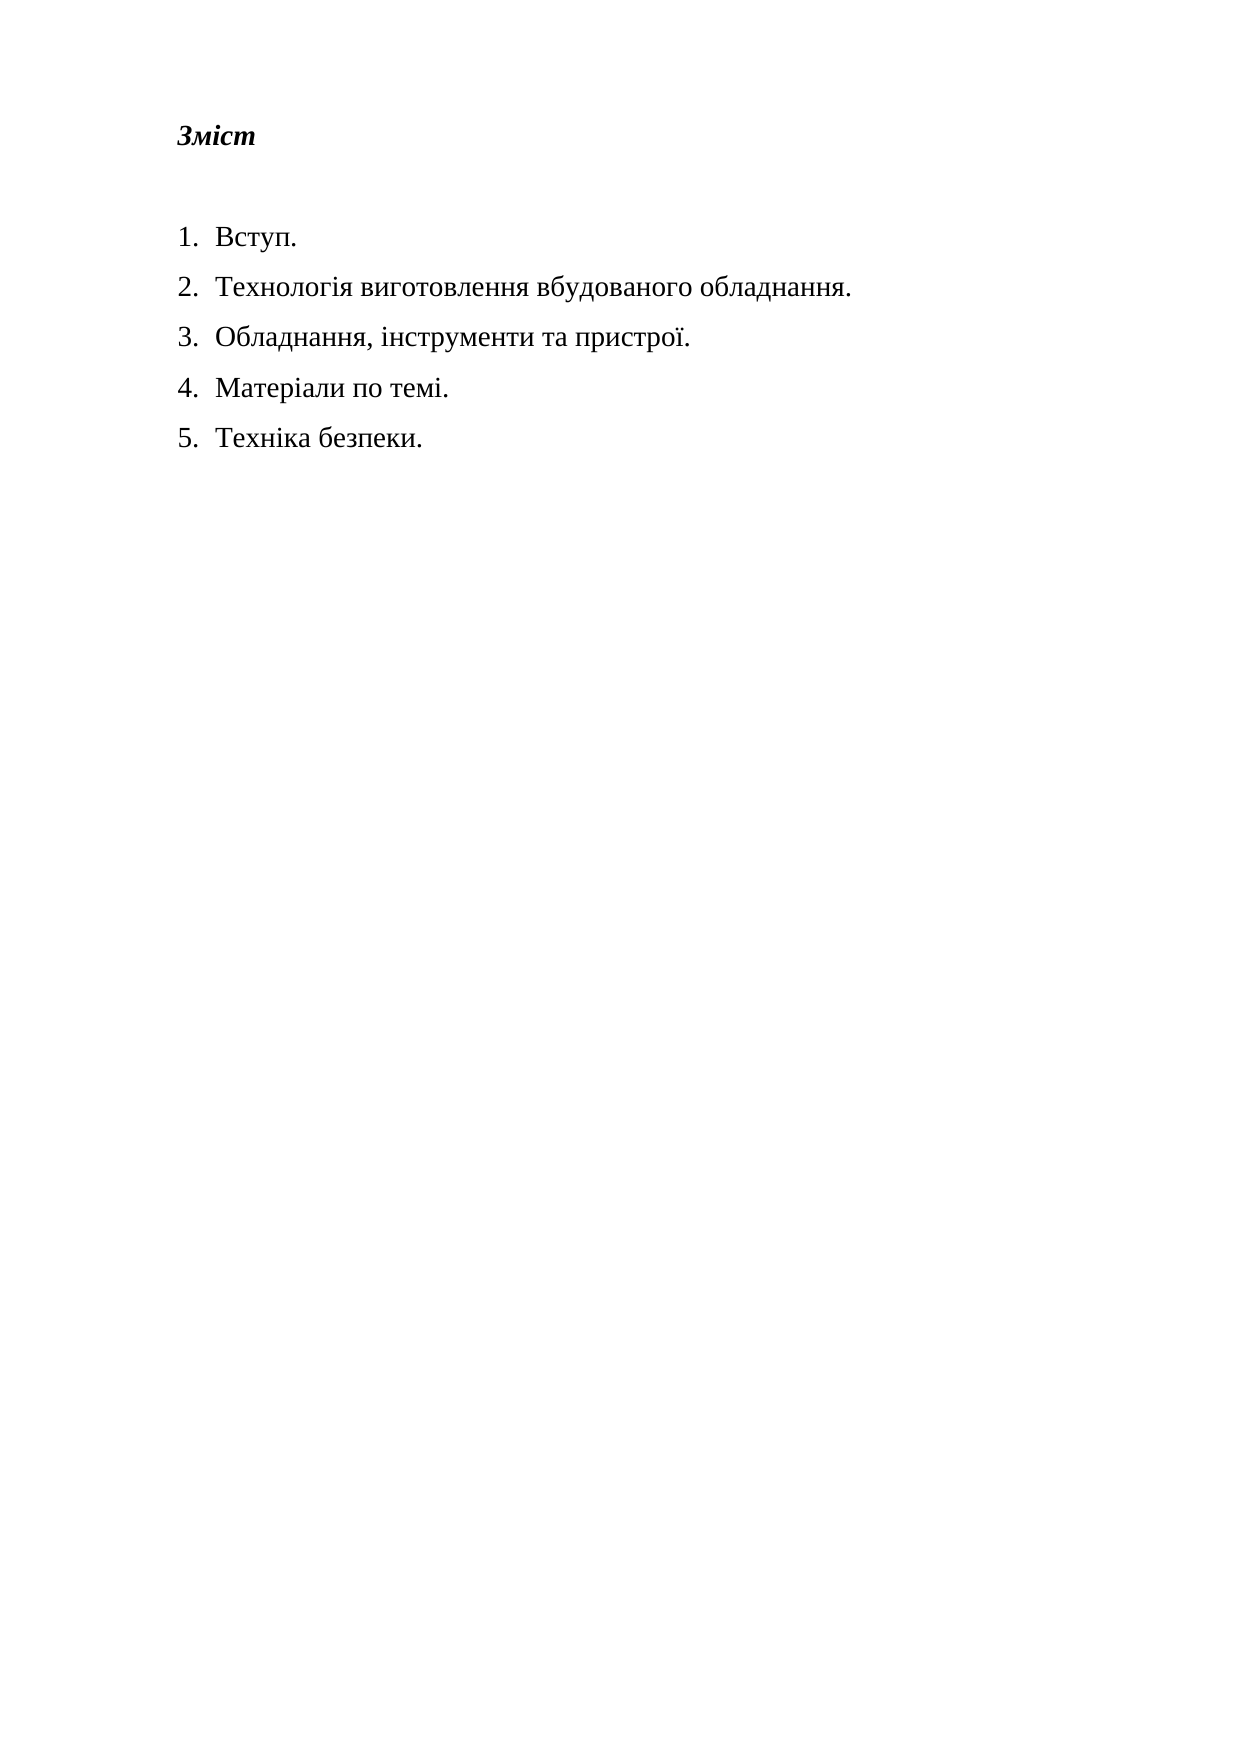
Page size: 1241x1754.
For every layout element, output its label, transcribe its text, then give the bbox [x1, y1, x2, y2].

title Зміст [177, 118, 1152, 152]
list Матеріали по темі. [177, 370, 1152, 403]
list Обладнання, інструменти та пристрої. [177, 319, 1152, 353]
list Техніка безпеки. [177, 420, 1152, 453]
list Технологія виготовлення вбудованого обладнання. [177, 269, 1152, 303]
list Вступ. [177, 219, 1152, 252]
